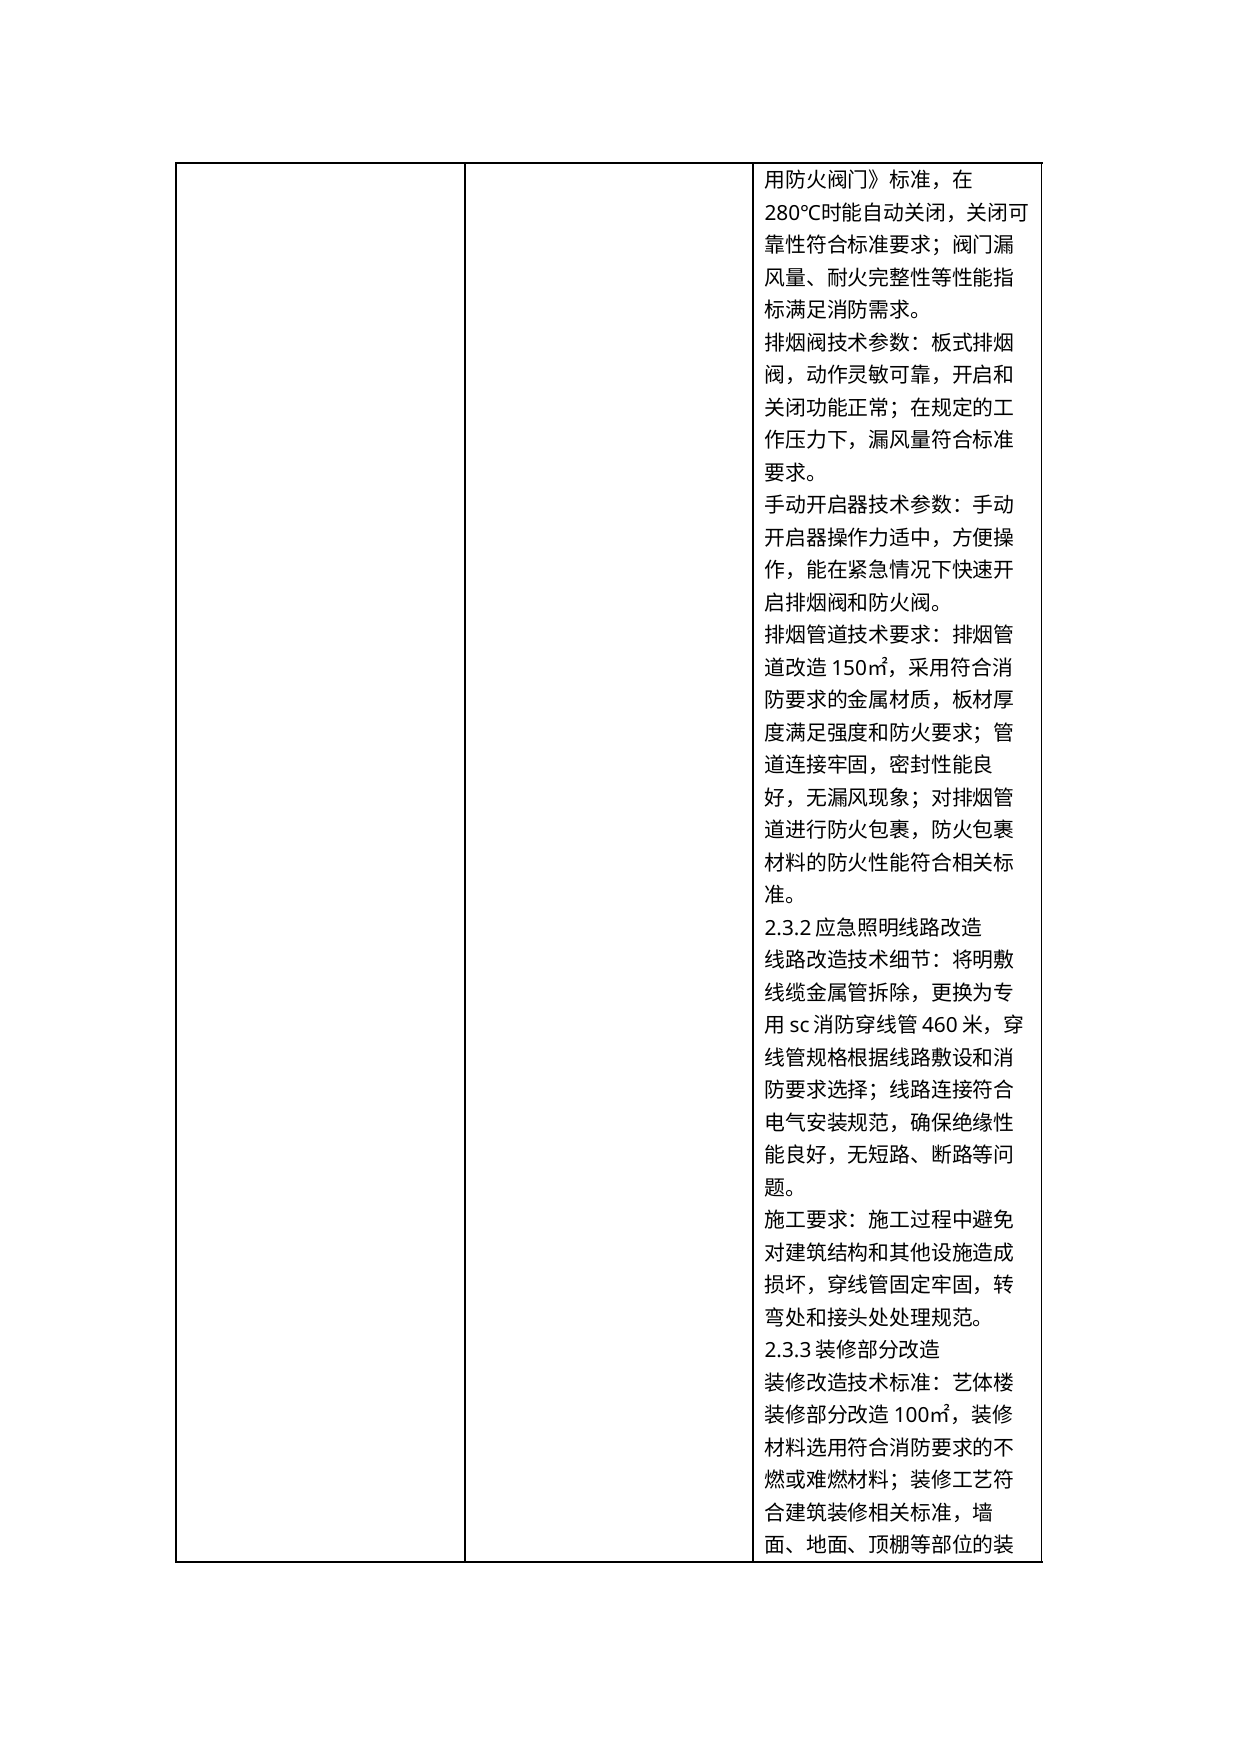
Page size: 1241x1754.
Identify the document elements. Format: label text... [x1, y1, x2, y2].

table_cell 2 [177, 164, 464, 1561]
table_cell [754, 164, 1041, 1561]
table_cell ★ [466, 164, 752, 1561]
